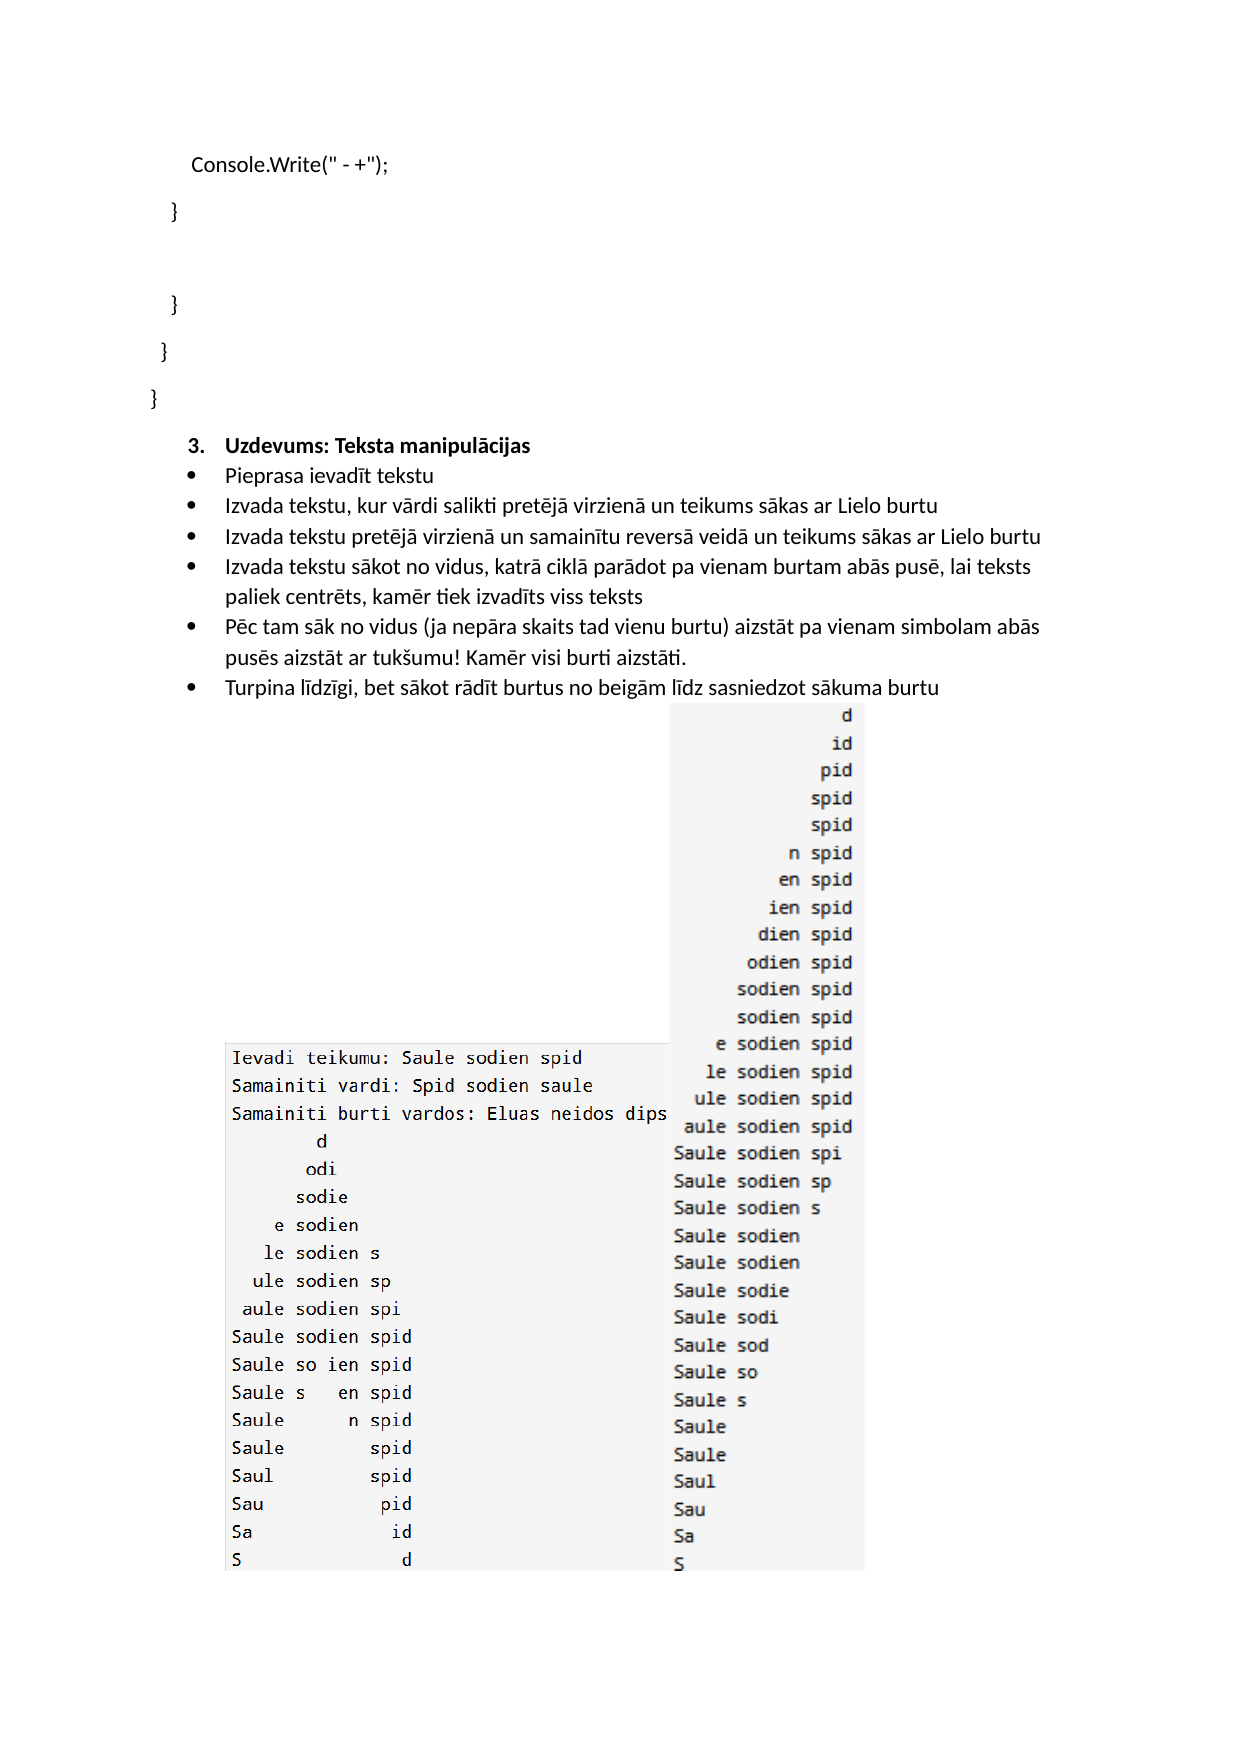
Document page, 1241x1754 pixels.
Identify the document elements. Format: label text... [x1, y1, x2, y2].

picture [225, 703, 865, 1571]
list Pēc tam sāk no vidus (ja nepāra skaits tad vienu burtu) aizstāt pa vienam simbolam abās pusēs aizstāt ar tukšumu! Kamēr visi burti aizstāti. [187, 612, 1090, 671]
list Izvada tekstu pretējā virzienā un samainītu reversā veidā un teikums sākas ar Lielo burtu [187, 522, 1090, 550]
text } [150, 384, 1090, 412]
list Izvada tekstu, kur vārdi salikti pretējā virzienā un teikums sākas ar Lielo burtu [187, 492, 1090, 520]
text Console.Write(" - +"); [150, 150, 1090, 178]
list Pieprasa ievadīt tekstu [187, 461, 1090, 489]
list Uzdevums: Teksta manipulācijas [187, 431, 1090, 459]
text } [150, 197, 1090, 225]
list Izvada tekstu sākot no vidus, katrā ciklā parādot pa vienam burtam abās pusē, lai teksts paliek centrēts, kamēr tiek izvadīts viss teksts [187, 552, 1090, 610]
text } [150, 291, 1090, 319]
text } [150, 337, 1090, 366]
